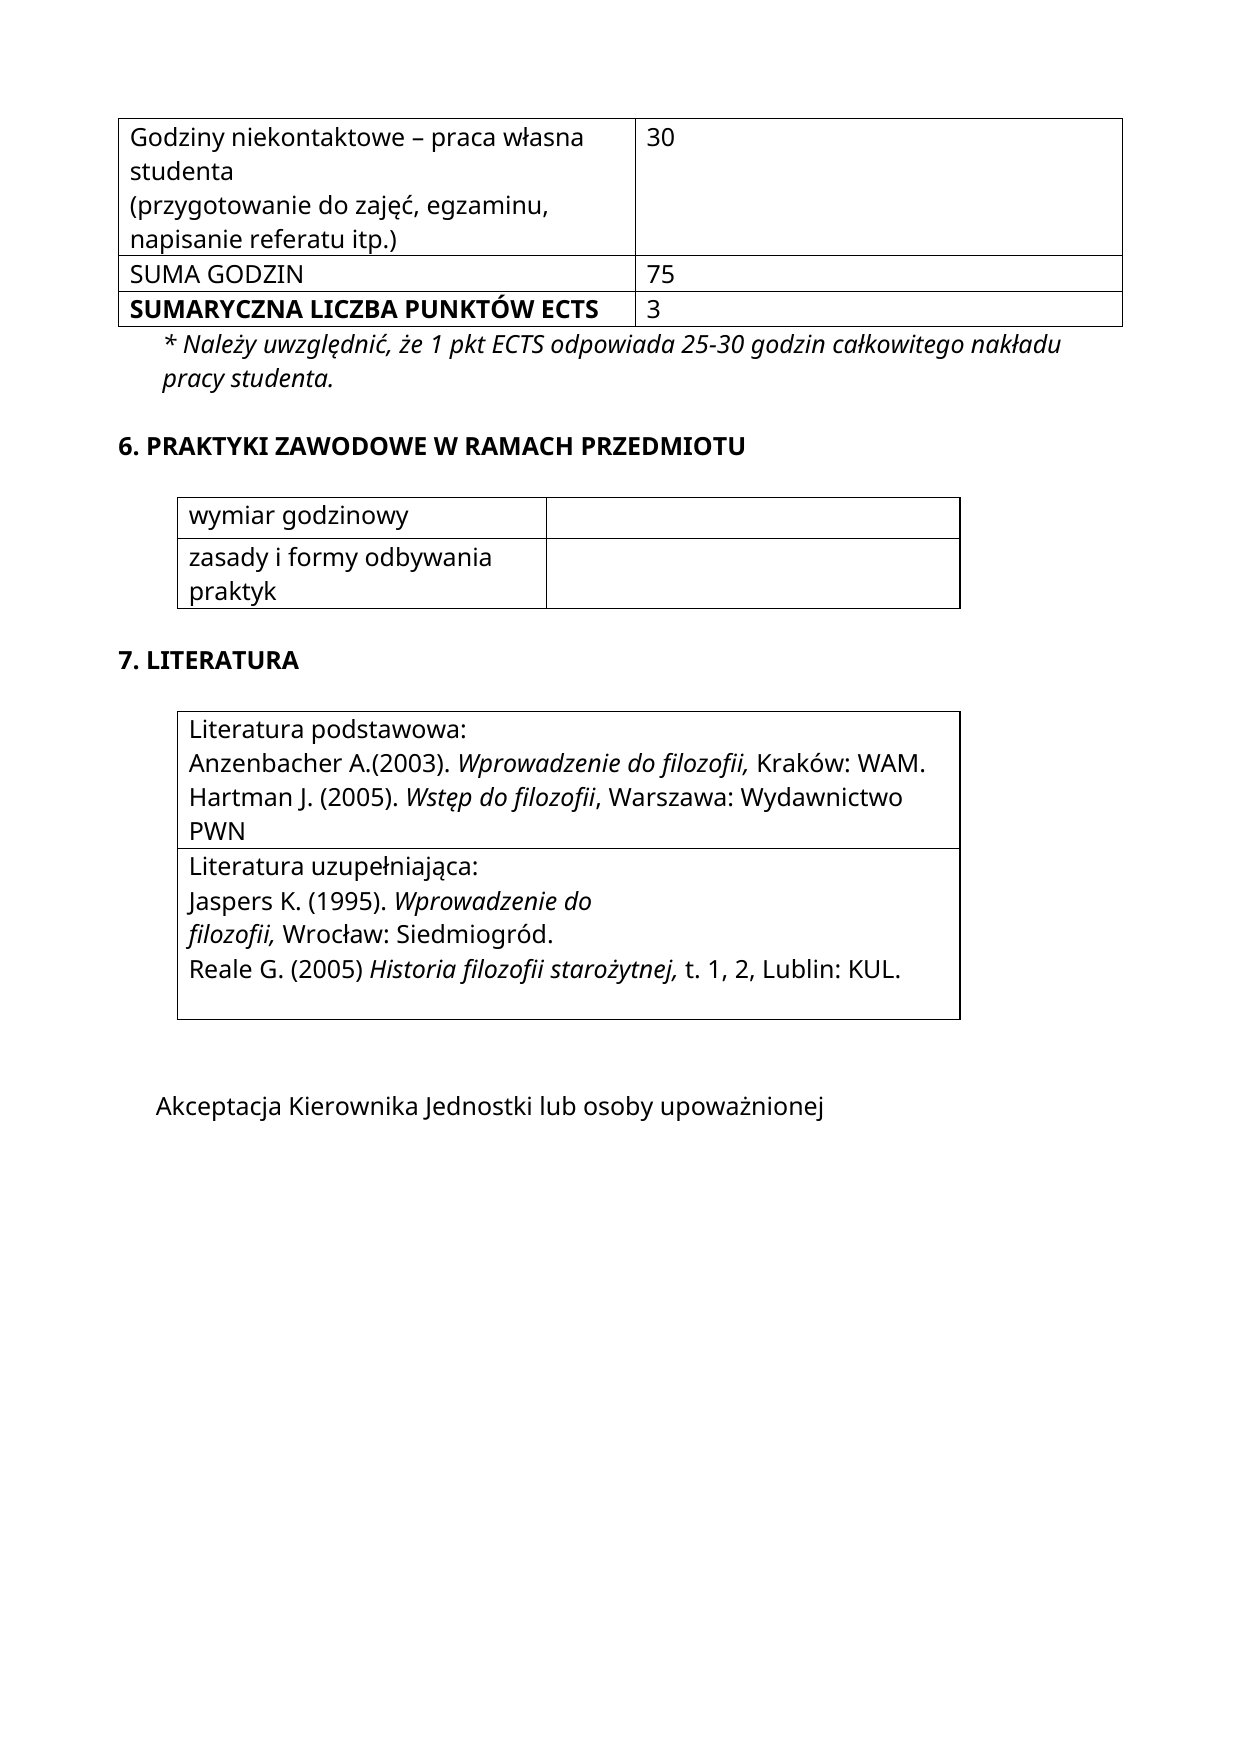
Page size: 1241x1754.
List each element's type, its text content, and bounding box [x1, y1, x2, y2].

table_cell 3 [636, 292, 1122, 326]
table_cell 75 [636, 256, 1122, 291]
table_cell [547, 539, 959, 607]
table_cell SUMARYCZNA LICZBA PUNKTÓW ECTS [119, 292, 635, 326]
table_header Literatura podstawowa: Anzenbacher A.(2003). Wprowadzenie do filozofii, Kraków: WAM. Hartman J. (2005). Wstęp do filozofii, Warszawa: Wydawnictwo PWN [178, 712, 959, 848]
text 6. PRAKTYKI ZAWODOWE W RAMACH PRZEDMIOTU [118, 429, 1122, 463]
table_cell SUMA GODZIN [119, 256, 635, 291]
text 7. LITERATURA [118, 643, 1122, 677]
table_header [547, 498, 959, 538]
text * Należy uwzględnić, że 1 pkt ECTS odpowiada 25-30 godzin całkowitego nakładu pracy studenta. [162, 327, 1122, 395]
table_cell Literatura uzupełniająca: Jaspers K. (1995). Wprowadzenie do filozofii, Wrocław: Siedmiogród. Reale G. (2005) Historia filozofii starożytnej, t. 1, 2, Lublin: KUL. [178, 849, 959, 1019]
table_cell zasady i formy odbywania praktyk [178, 539, 546, 607]
table_cell 30 [636, 119, 1122, 255]
table_header wymiar godzinowy [178, 498, 546, 538]
table_cell Godziny niekontaktowe – praca własna studenta (przygotowanie do zajęć, egzaminu, napisanie referatu itp.) [119, 119, 635, 255]
text Akceptacja Kierownika Jednostki lub osoby upoważnionej [156, 1088, 1122, 1123]
